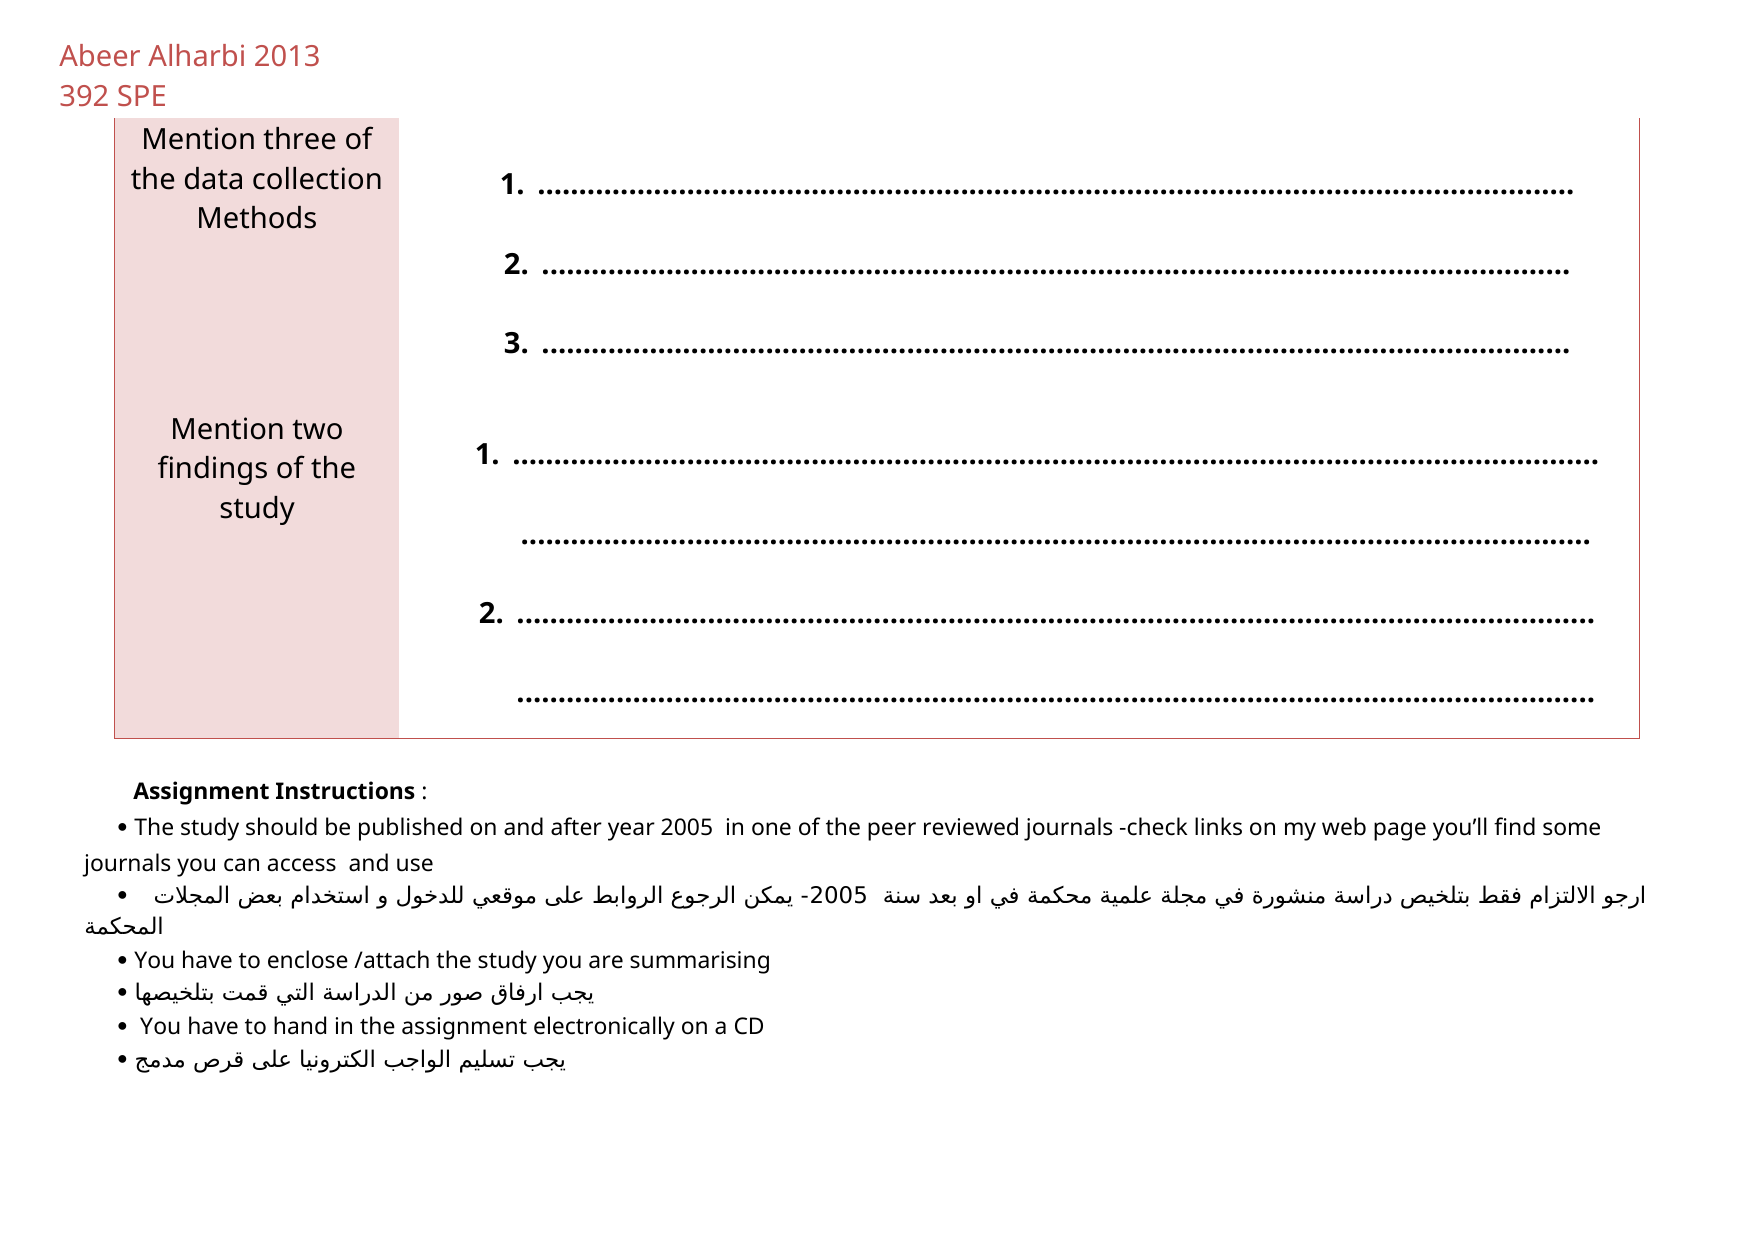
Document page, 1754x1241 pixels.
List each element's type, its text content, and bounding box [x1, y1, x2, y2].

list You have to enclose /attach the study you are summarising [84, 944, 1695, 975]
list The study should be published on and after year 2005 in one of the peer reviewed journals -check links on my web page you’ll find some journals you can access and use [84, 811, 1695, 878]
list ارجو الالتزام فقط بتلخيص دراسة منشورة في مجلة علمية محكمة في او بعد سنة 2005- يمكن الرجوع الروابط على موقعي للدخول و استخدام بعض المجلات المحكمة [84, 882, 1695, 940]
table_cell ................................................................................................................................... ................................................................................................................................. .................................................................................................................................. .................................................................................................................................. [399, 396, 1639, 738]
list You have to hand in the assignment electronically on a CD [84, 1010, 1695, 1041]
table_cell Mention two findings of the study [115, 396, 399, 738]
table_cell Mention three of the data collection Methods [115, 118, 399, 396]
table_cell ............................................................................................................................. ............................................................................................................................ ............................................................................................................................ [399, 118, 1639, 396]
list يجب تسليم الواجب الكترونيا على قرص مدمج [84, 1046, 1695, 1073]
list Assignment Instructions : [84, 774, 1695, 806]
list يجب ارفاق صور من الدراسة التي قمت بتلخيصها [84, 979, 1695, 1006]
